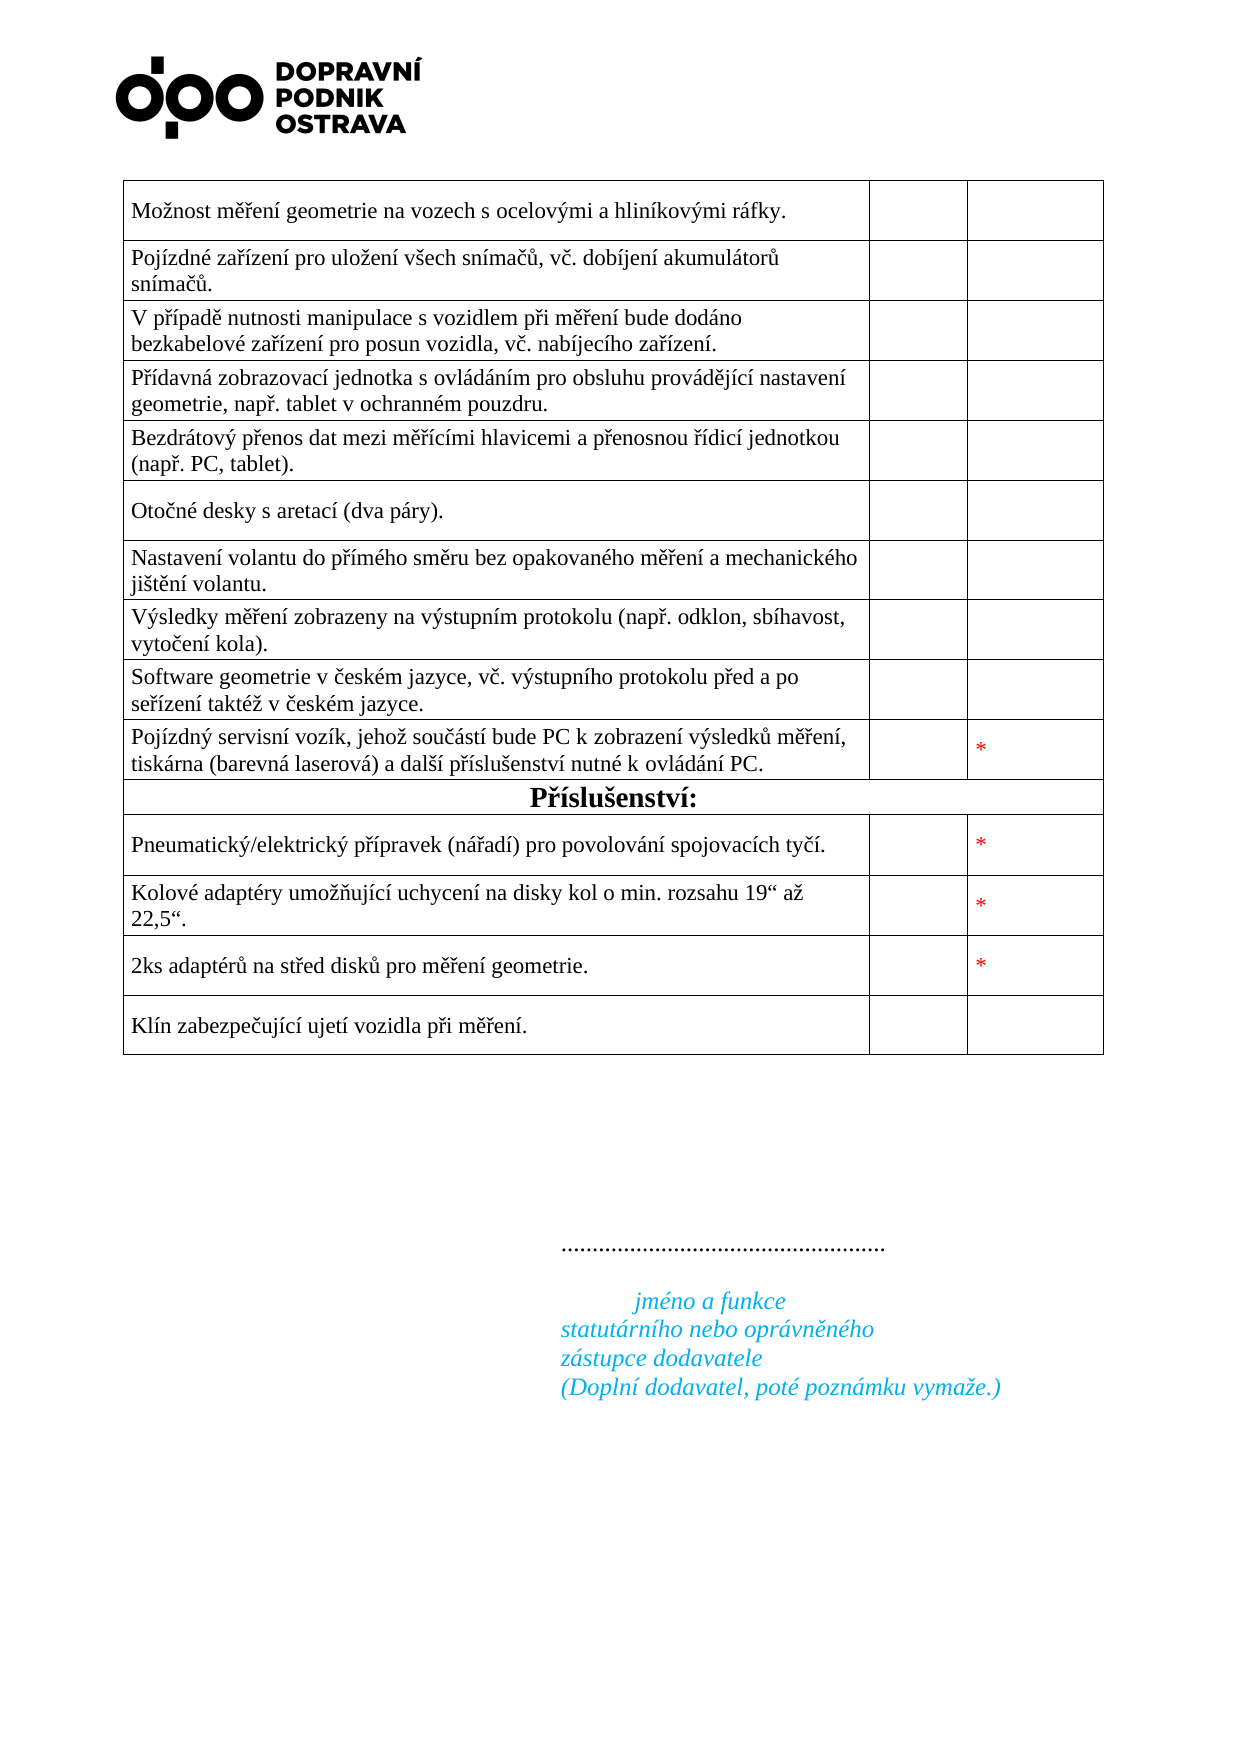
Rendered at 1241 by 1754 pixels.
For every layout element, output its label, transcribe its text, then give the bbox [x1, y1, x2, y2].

table_cell [968, 996, 1103, 1054]
table_cell [870, 481, 967, 539]
table_cell Klín zabezpečující ujetí vozidla při měření. [124, 996, 869, 1054]
table_cell V případě nutnosti manipulace s vozidlem při měření bude dodáno bezkabelové zařízení pro posun vozidla, vč. nabíjecího zařízení. [124, 301, 869, 360]
table_cell [870, 361, 967, 420]
table_cell [870, 600, 967, 659]
table_cell [870, 241, 967, 300]
table_cell Možnost měření geometrie na vozech s ocelovými a hliníkovými ráfky. [124, 181, 869, 240]
table_cell [870, 936, 967, 994]
table_cell * [968, 936, 1103, 994]
table_cell [968, 301, 1103, 360]
table_cell [870, 421, 967, 479]
table_cell Software geometrie v českém jazyce, vč. výstupního protokolu před a po seřízení taktéž v českém jazyce. [124, 660, 869, 719]
table_cell [968, 241, 1103, 300]
picture [115, 56, 423, 139]
table_cell [870, 815, 967, 875]
table_cell [968, 660, 1103, 719]
table_cell * [968, 720, 1103, 779]
table_cell Otočné desky s aretací (dva páry). [124, 481, 869, 539]
table_cell * [968, 876, 1103, 934]
table_cell [968, 481, 1103, 539]
table_cell [968, 181, 1103, 240]
table_cell [870, 301, 967, 360]
table_cell [870, 541, 967, 599]
table_cell Bezdrátový přenos dat mezi měřícími hlavicemi a přenosnou řídicí jednotkou (např. PC, tablet). [124, 421, 869, 479]
table_cell [870, 876, 967, 934]
table_cell Pojízdné zařízení pro uložení všech snímačů, vč. dobíjení akumulátorů snímačů. [124, 241, 869, 300]
table_cell Nastavení volantu do přímého směru bez opakovaného měření a mechanického jištění volantu. [124, 541, 869, 599]
text statutárního nebo oprávněného [487, 1314, 1115, 1343]
table_cell Přídavná zobrazovací jednotka s ovládáním pro obsluhu provádějící nastavení geometrie, např. tablet v ochranném pouzdru. [124, 361, 869, 420]
table_cell Příslušenství: [124, 780, 1103, 814]
table_cell [870, 181, 967, 240]
table_cell Pojízdný servisní vozík, jehož součástí bude PC k zobrazení výsledků měření, tiskárna (barevná laserová) a další příslušenství nutné k ovládání PC. [124, 720, 869, 779]
table_cell [968, 541, 1103, 599]
table_cell Pneumatický/elektrický přípravek (nářadí) pro povolování spojovacích tyčí. [124, 815, 869, 875]
table_cell [968, 361, 1103, 420]
table_cell [870, 996, 967, 1054]
text zástupce dodavatele [487, 1343, 1115, 1372]
table_cell * [968, 815, 1103, 875]
table_cell 2ks adaptérů na střed disků pro měření geometrie. [124, 936, 869, 994]
table_cell [870, 720, 967, 779]
table_cell [968, 600, 1103, 659]
table_cell [968, 421, 1103, 479]
text (Doplní dodavatel, poté poznámku vymaže.) [487, 1372, 1115, 1401]
table_cell Výsledky měření zobrazeny na výstupním protokolu (např. odklon, sbíhavost, vytočení kola). [124, 600, 869, 659]
table_cell Kolové adaptéry umožňující uchycení na disky kol o min. rozsahu 19“ až 22,5“. [124, 876, 869, 934]
table_cell [870, 660, 967, 719]
text .................................................... [517, 1228, 1115, 1257]
text jméno a funkce [561, 1286, 1115, 1314]
